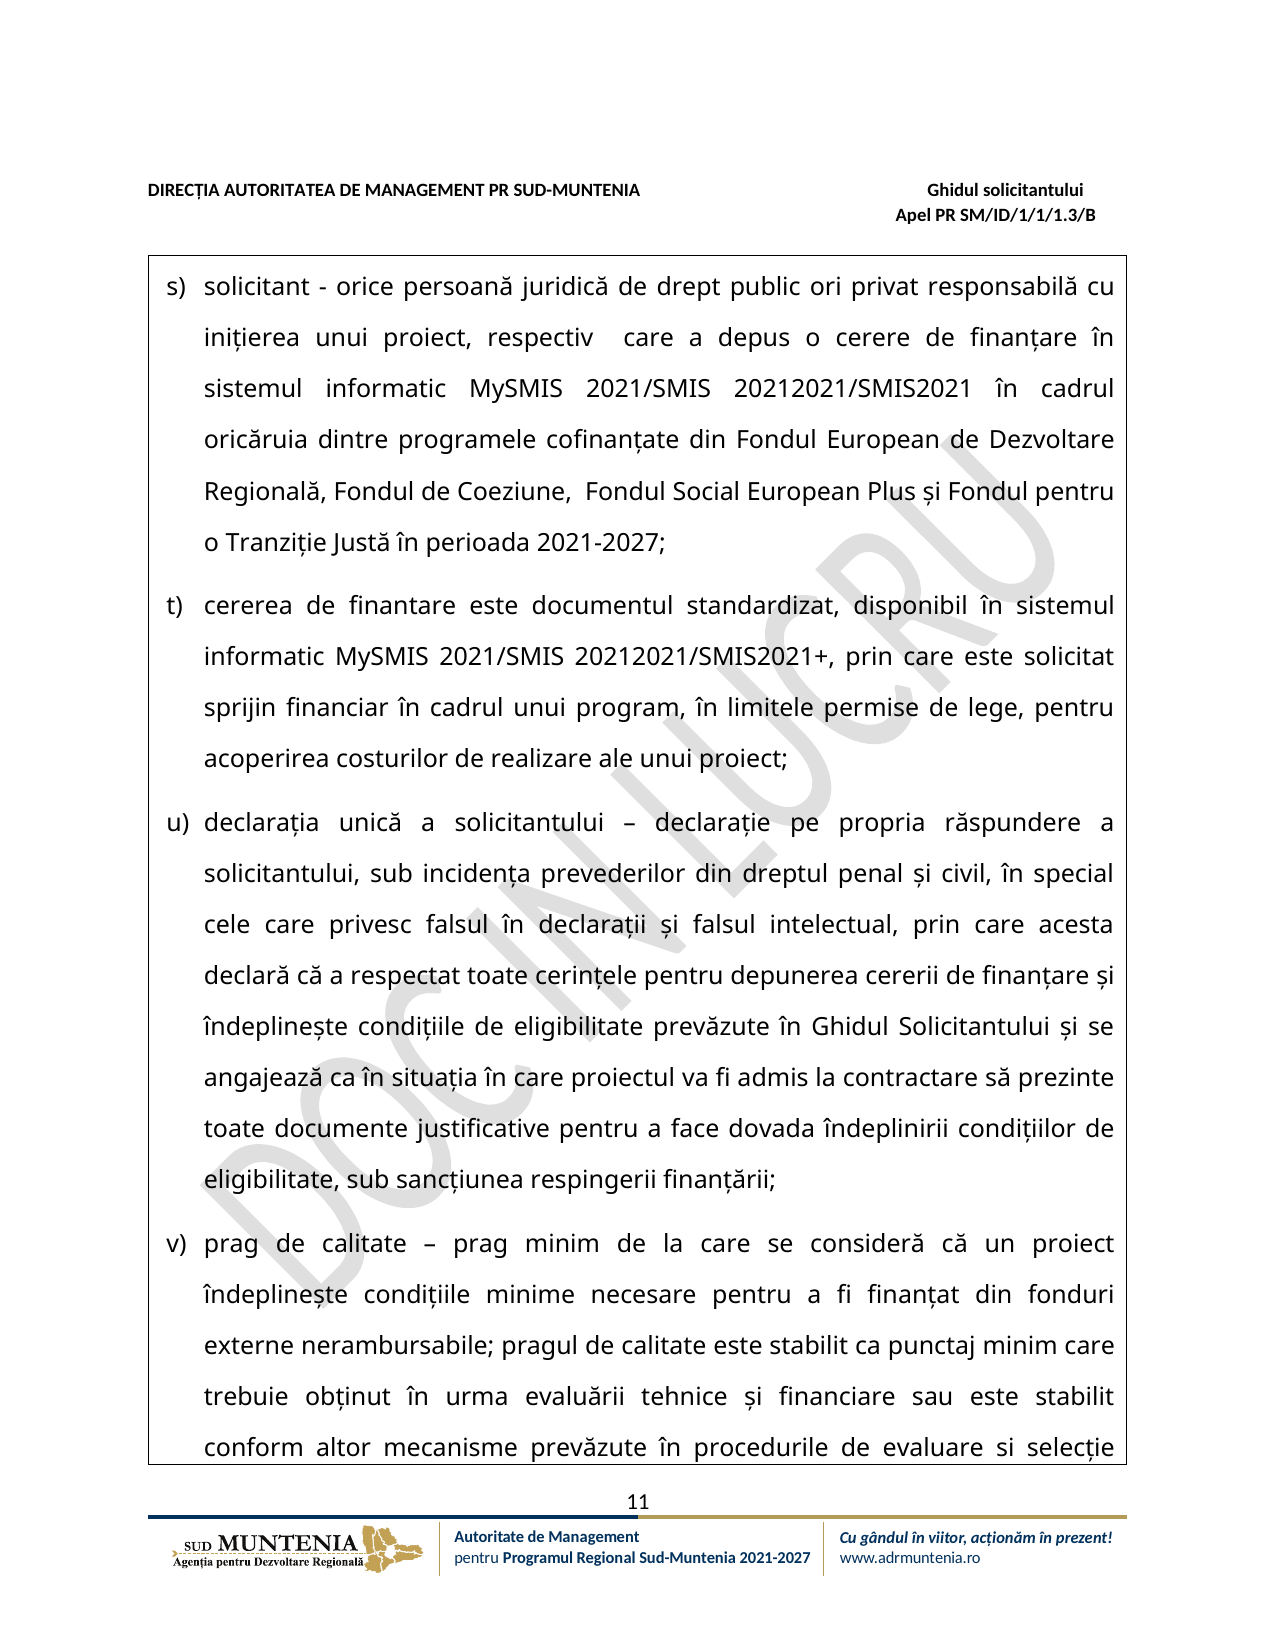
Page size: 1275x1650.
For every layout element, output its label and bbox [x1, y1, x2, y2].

table_header [149, 256, 1126, 1463]
